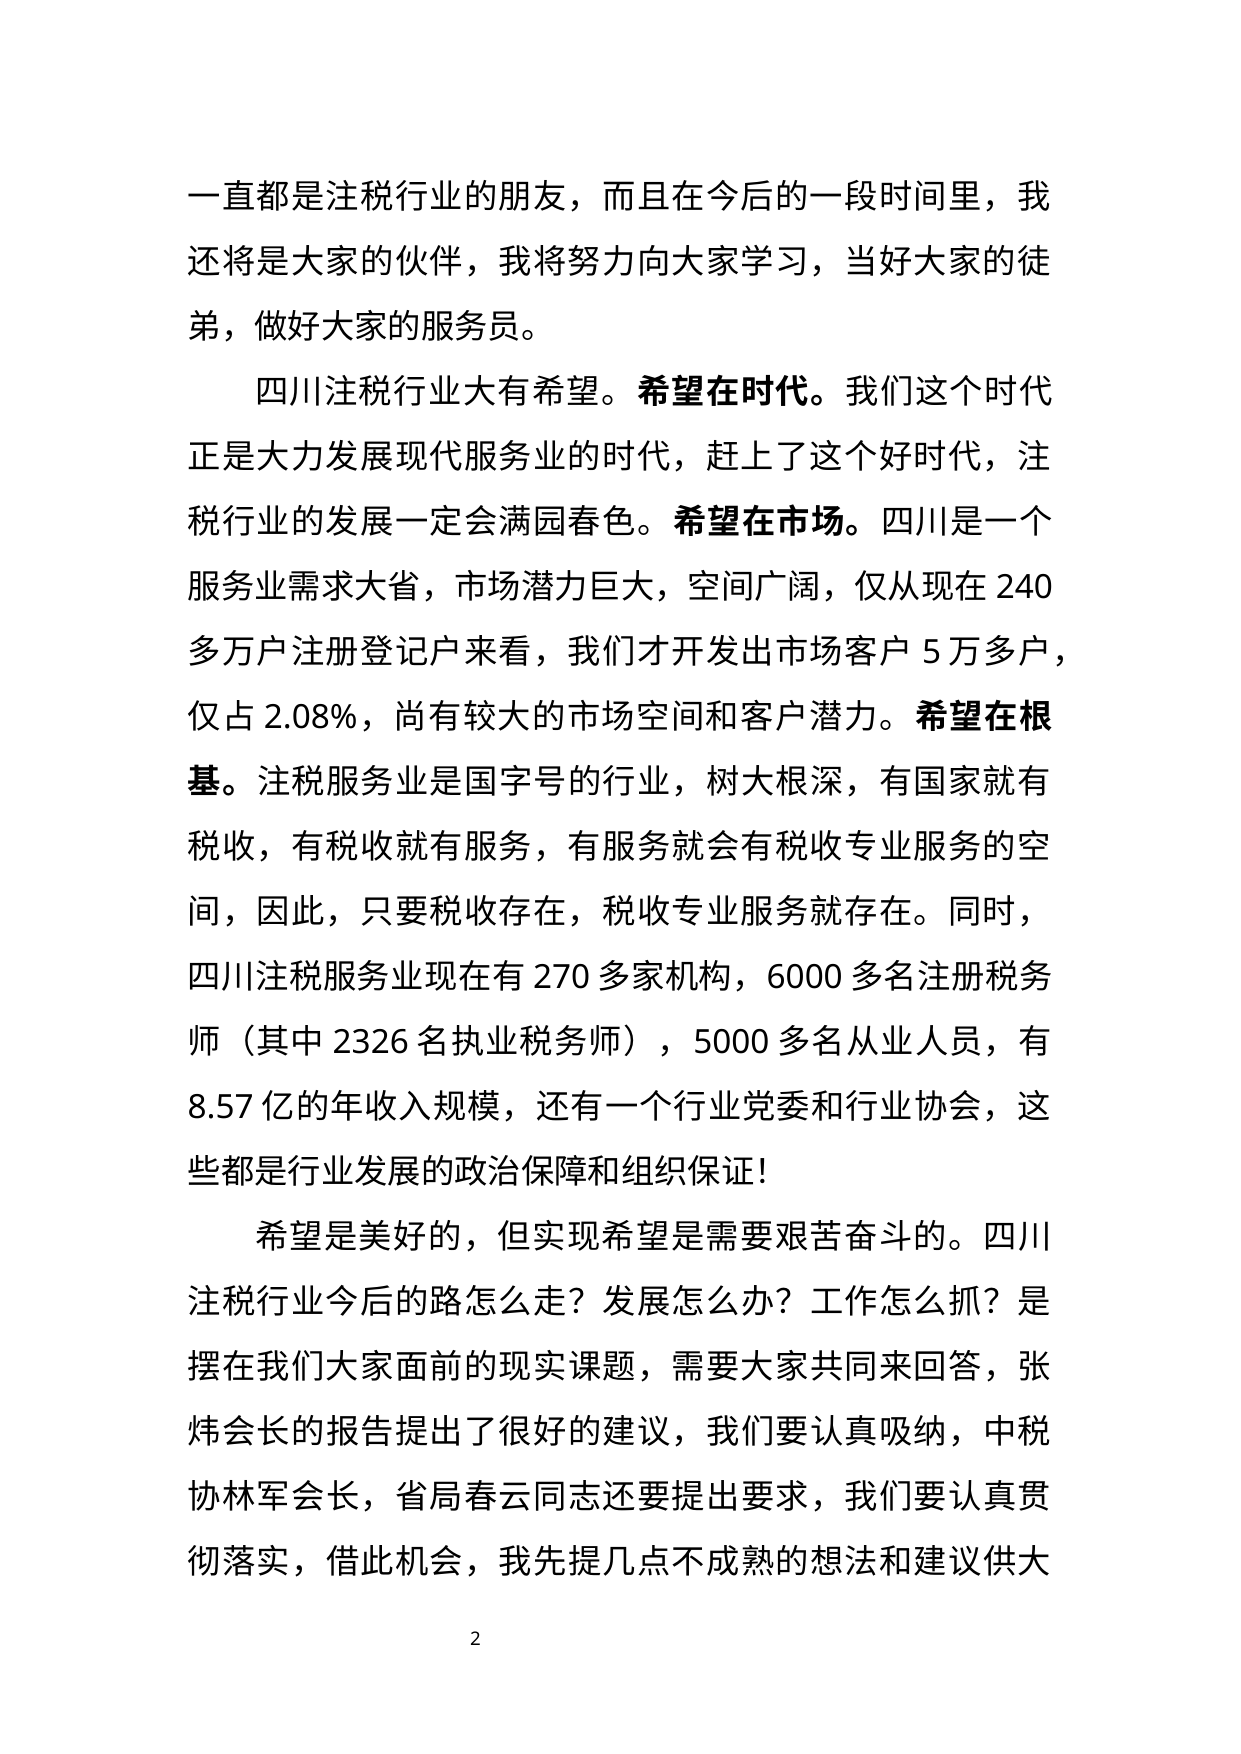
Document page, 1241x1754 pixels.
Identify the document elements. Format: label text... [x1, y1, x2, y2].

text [187, 162, 1053, 357]
text 四川注税行业大有希望。希望在时代。我们这个时代正是大力发展现代服务业的时代，赶上了这个好时代，注税行业的发展一定会满园春色。希望在市场。四川是一个服务业需求大省，市场潜力巨大，空间广阔，仅从现在240多万户注册登记户来看，我们才开发出市场客户5万多户，仅占2.08%，尚有较大的市场空间和客户潜力。希望在根基。注税服务业是国字号的行业，树大根深，有国家就有税收，有税收就有服务，有服务就会有税收专业服务的空间，因此，只要税收存在，税收专业服务就存在。同时，四川注税服务业现在有270多家机构，6000多名注册税务师（其中2326名执业税务师），5000多名从业人员，有8.57亿的年收入规模，还有一个行业党委和行业协会，这些都是行业发展的政治保障和组织保证！ [187, 357, 1053, 1202]
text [187, 1202, 1053, 1592]
